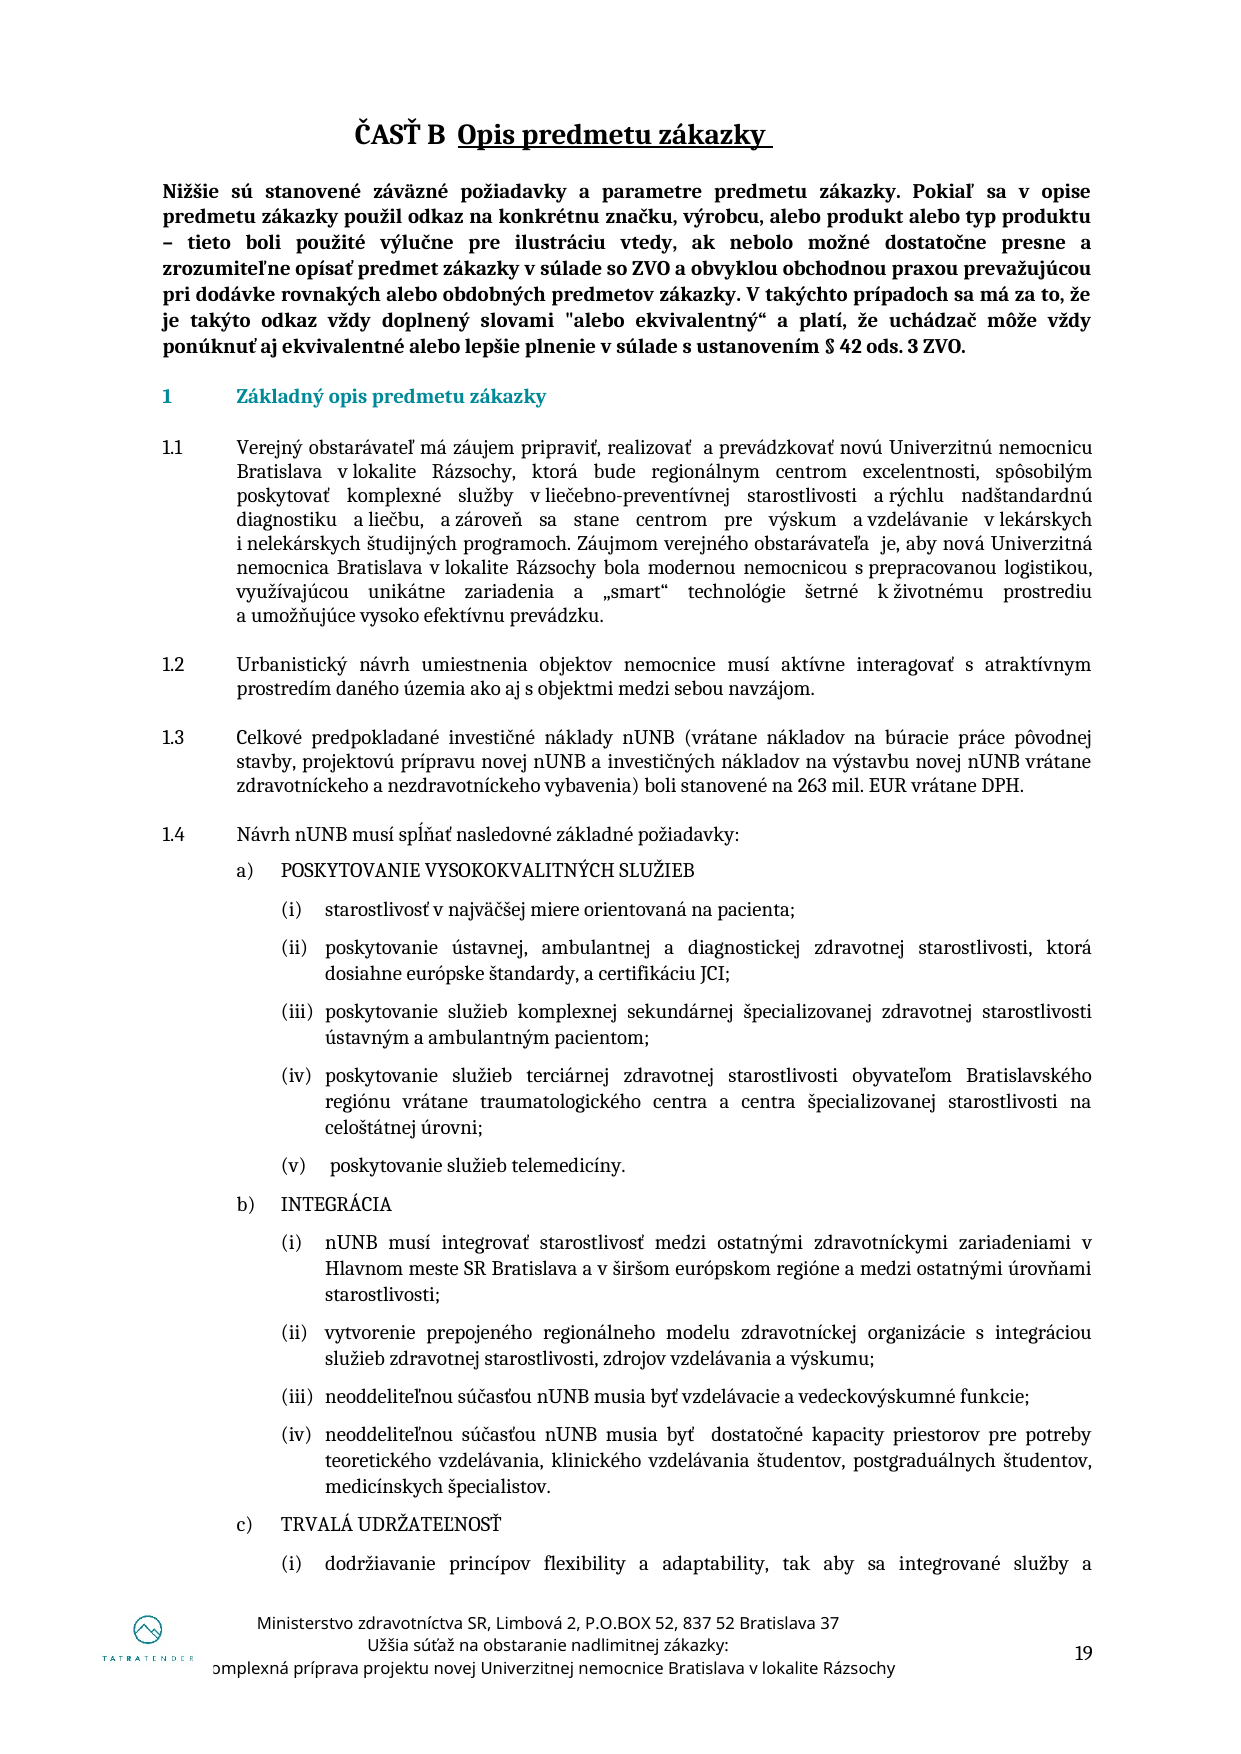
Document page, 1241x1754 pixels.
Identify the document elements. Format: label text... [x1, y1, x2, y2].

picture [81, 1591, 214, 1685]
subtitle INTEGRÁCIA [236, 1192, 1093, 1216]
subtitle Celkové predpokladané investičné náklady nUNB (vrátane nákladov na búracie práce pôvodnej stavby, projektovú prípravu novej nUNB a investičných nákladov na výstavbu novej nUNB vrátane zdravotníckeho a nezdravotníckeho vybavenia) boli stanovené na 263 mil. EUR vrátane DPH. [162, 726, 1093, 797]
subtitle neoddeliteľnou súčasťou nUNB musia byť dostatočné kapacity priestorov pre potreby teoretického vzdelávania, klinického vzdelávania študentov, postgraduálnych študentov, medicínskych špecialistov. [281, 1423, 1093, 1499]
subtitle vytvorenie prepojeného regionálneho modelu zdravotníckej organizácie s integráciou služieb zdravotnej starostlivosti, zdrojov vzdelávania a výskumu; [281, 1321, 1093, 1370]
subtitle Návrh nUNB musí spĺňať nasledovné základné požiadavky: [162, 822, 1093, 846]
subtitle Urbanistický návrh umiestnenia objektov nemocnice musí aktívne interagovať s atraktívnym prostredím daného územia ako aj s objektmi medzi sebou navzájom. [162, 653, 1093, 701]
subtitle poskytovanie ústavnej, ambulantnej a diagnostickej zdravotnej starostlivosti, ktorá dosiahne európske štandardy, a certifikáciu JCI; [281, 936, 1093, 985]
subtitle poskytovanie služieb komplexnej sekundárnej špecializovanej zdravotnej starostlivosti ústavným a ambulantným pacientom; [281, 1000, 1093, 1049]
subtitle nUNB musí integrovať starostlivosť medzi ostatnými zdravotníckymi zariadeniami v Hlavnom meste SR Bratislava a v širšom európskom regióne a medzi ostatnými úrovňami starostlivosti; [281, 1231, 1093, 1306]
subtitle poskytovanie služieb telemedicíny. [281, 1154, 1093, 1178]
subtitle Verejný obstarávateľ má záujem pripraviť, realizovať a prevádzkovať novú Univerzitnú nemocnicu Bratislava v lokalite Rázsochy, ktorá bude regionálnym centrom excelentnosti, spôsobilým poskytovať komplexné služby v liečebno-preventívnej starostlivosti a rýchlu nadštandardnú diagnostiku a liečbu, a zároveň sa stane centrom pre výskum a vzdelávanie v lekárskych i nelekárskych študijných programoch. Záujmom verejného obstarávateľa je, aby nová Univerzitná nemocnica Bratislava v lokalite Rázsochy bola modernou nemocnicou s prepracovanou logistikou, využívajúcou unikátne zariadenia a „smart“ technológie šetrné k životnému prostrediu a umožňujúce vysoko efektívnu prevádzku. [162, 436, 1093, 628]
subtitle TRVALÁ UDRŽATEĽNOSŤ [236, 1513, 1093, 1537]
subtitle Opis predmetu zákazky [354, 118, 1093, 152]
text Nižšie sú stanovené záväzné požiadavky a parametre predmetu zákazky. Pokiaľ sa v opise predmetu zákazky použil odkaz na konkrétnu značku, výrobcu, alebo produkt alebo typ produktu – tieto boli použité výlučne pre ilustráciu vtedy, ak nebolo možné dostatočne presne a zrozumiteľne opísať predmet zákazky v súlade so ZVO a obvyklou obchodnou praxou prevažujúcou pri dodávke rovnakých alebo obdobných predmetov zákazky. V takýchto prípadoch sa má za to, že je takýto odkaz vždy doplnený slovami "alebo ekvivalentný“ a platí, že uchádzač môže vždy ponúknuť aj ekvivalentné alebo lepšie plnenie v súlade s ustanovením § 42 ods. 3 ZVO. [162, 179, 1093, 358]
subtitle Základný opis predmetu zákazky [162, 385, 1093, 409]
subtitle starostlivosť v najväčšej miere orientovaná na pacienta; [281, 897, 1093, 921]
subtitle poskytovanie služieb terciárnej zdravotnej starostlivosti obyvateľom Bratislavského regiónu vrátane traumatologického centra a centra špecializovanej starostlivosti na celoštátnej úrovni; [281, 1064, 1093, 1139]
subtitle POSKYTOVANIE VYSOKOKVALITNÝCH SLUŽIEB [236, 859, 1093, 883]
subtitle neoddeliteľnou súčasťou nUNB musia byť vzdelávacie a vedeckovýskumné funkcie; [281, 1385, 1093, 1409]
